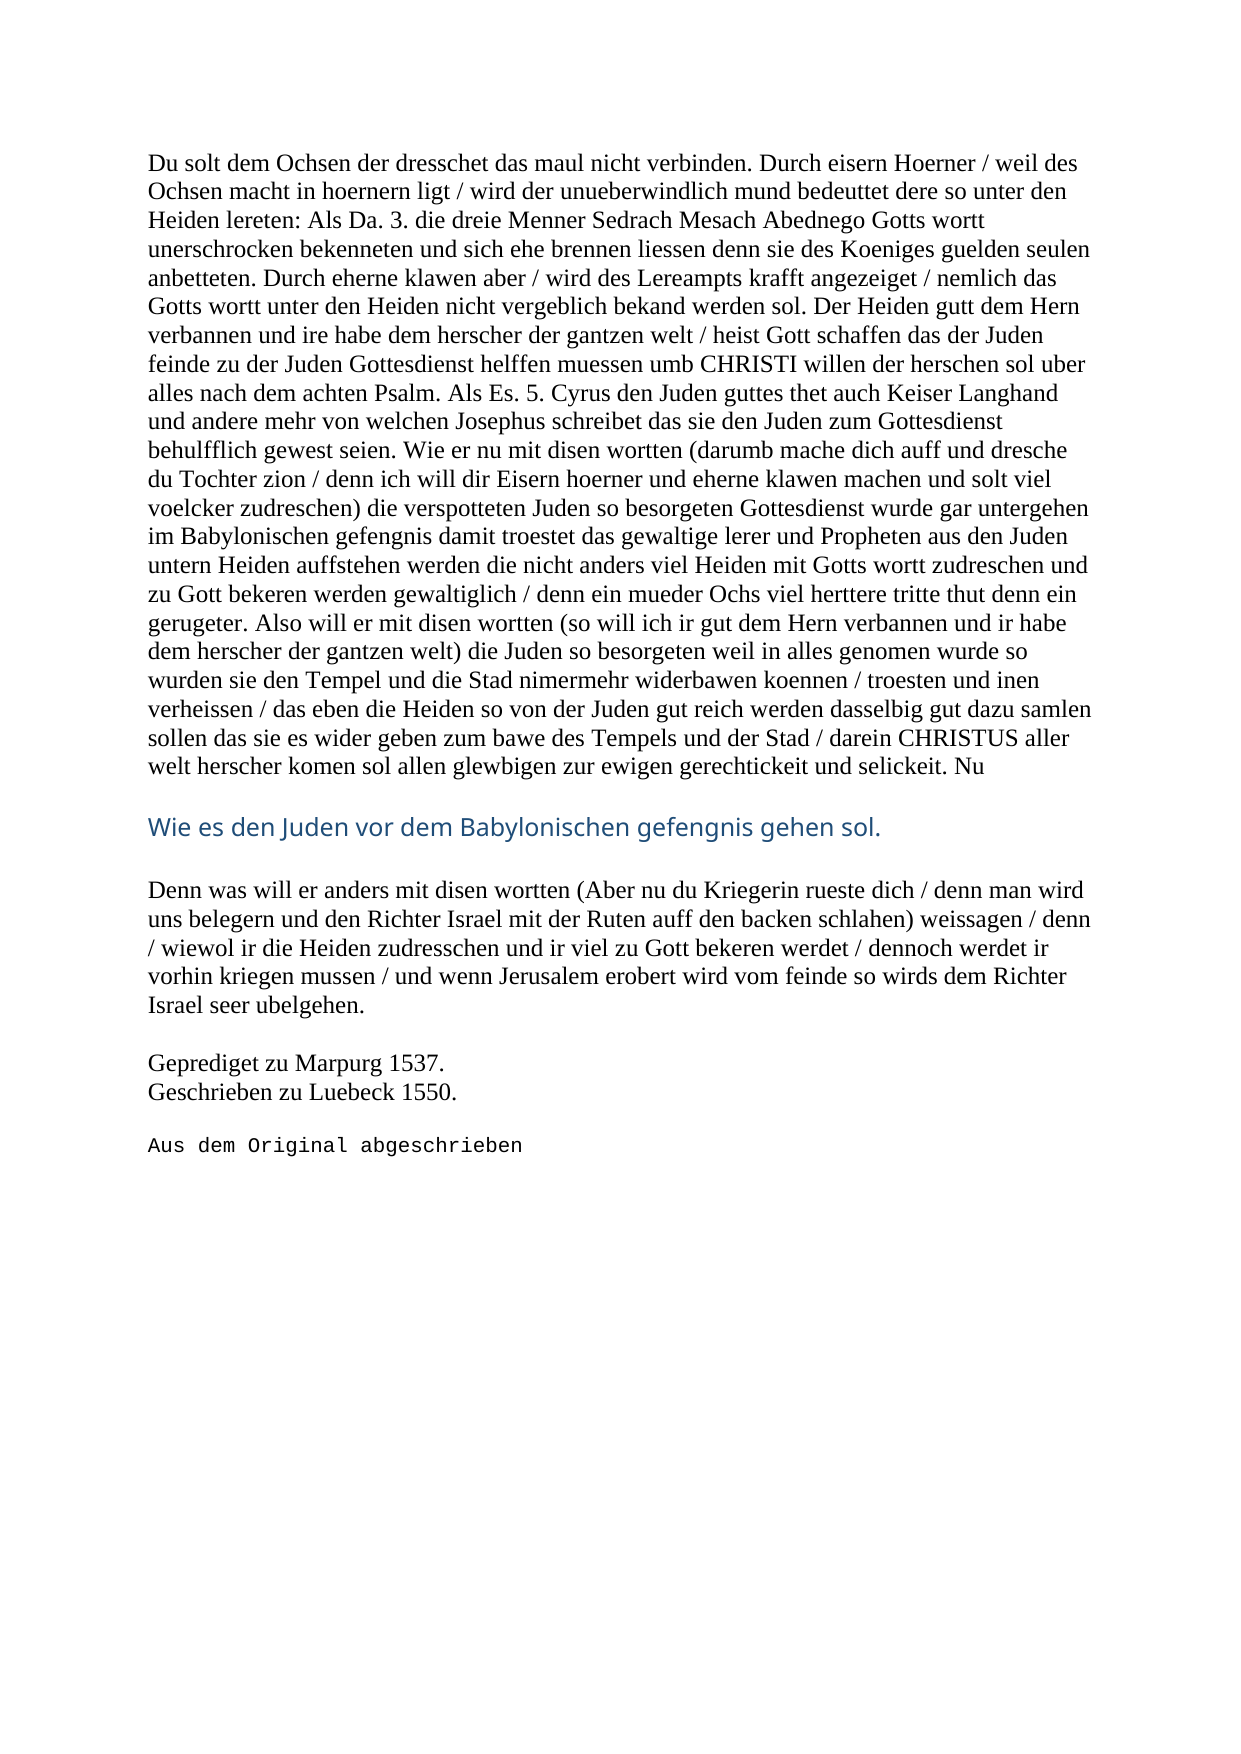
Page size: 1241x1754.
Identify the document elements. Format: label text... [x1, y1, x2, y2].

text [148, 148, 1093, 780]
text Aus dem Original abgeschrieben [148, 1135, 1093, 1158]
subtitle Wie es den Juden vor dem Babylonischen gefengnis gehen sol. [148, 809, 1093, 843]
text Denn was will er anders mit disen wortten (Aber nu du Kriegerin rueste dich / denn man wird uns belegern und den Richter Israel mit der Ruten auff den backen schlahen) weissagen / denn / wiewol ir die Heiden zudresschen und ir viel zu Gott bekeren werdet / dennoch werdet ir vorhin kriegen mussen / und wenn Jerusalem erobert wird vom feinde so wirds dem Richter Israel seer ubelgehen. [148, 875, 1093, 1019]
text Geprediget zu Marpurg 1537. Geschrieben zu Luebeck 1550. [148, 1048, 1093, 1106]
